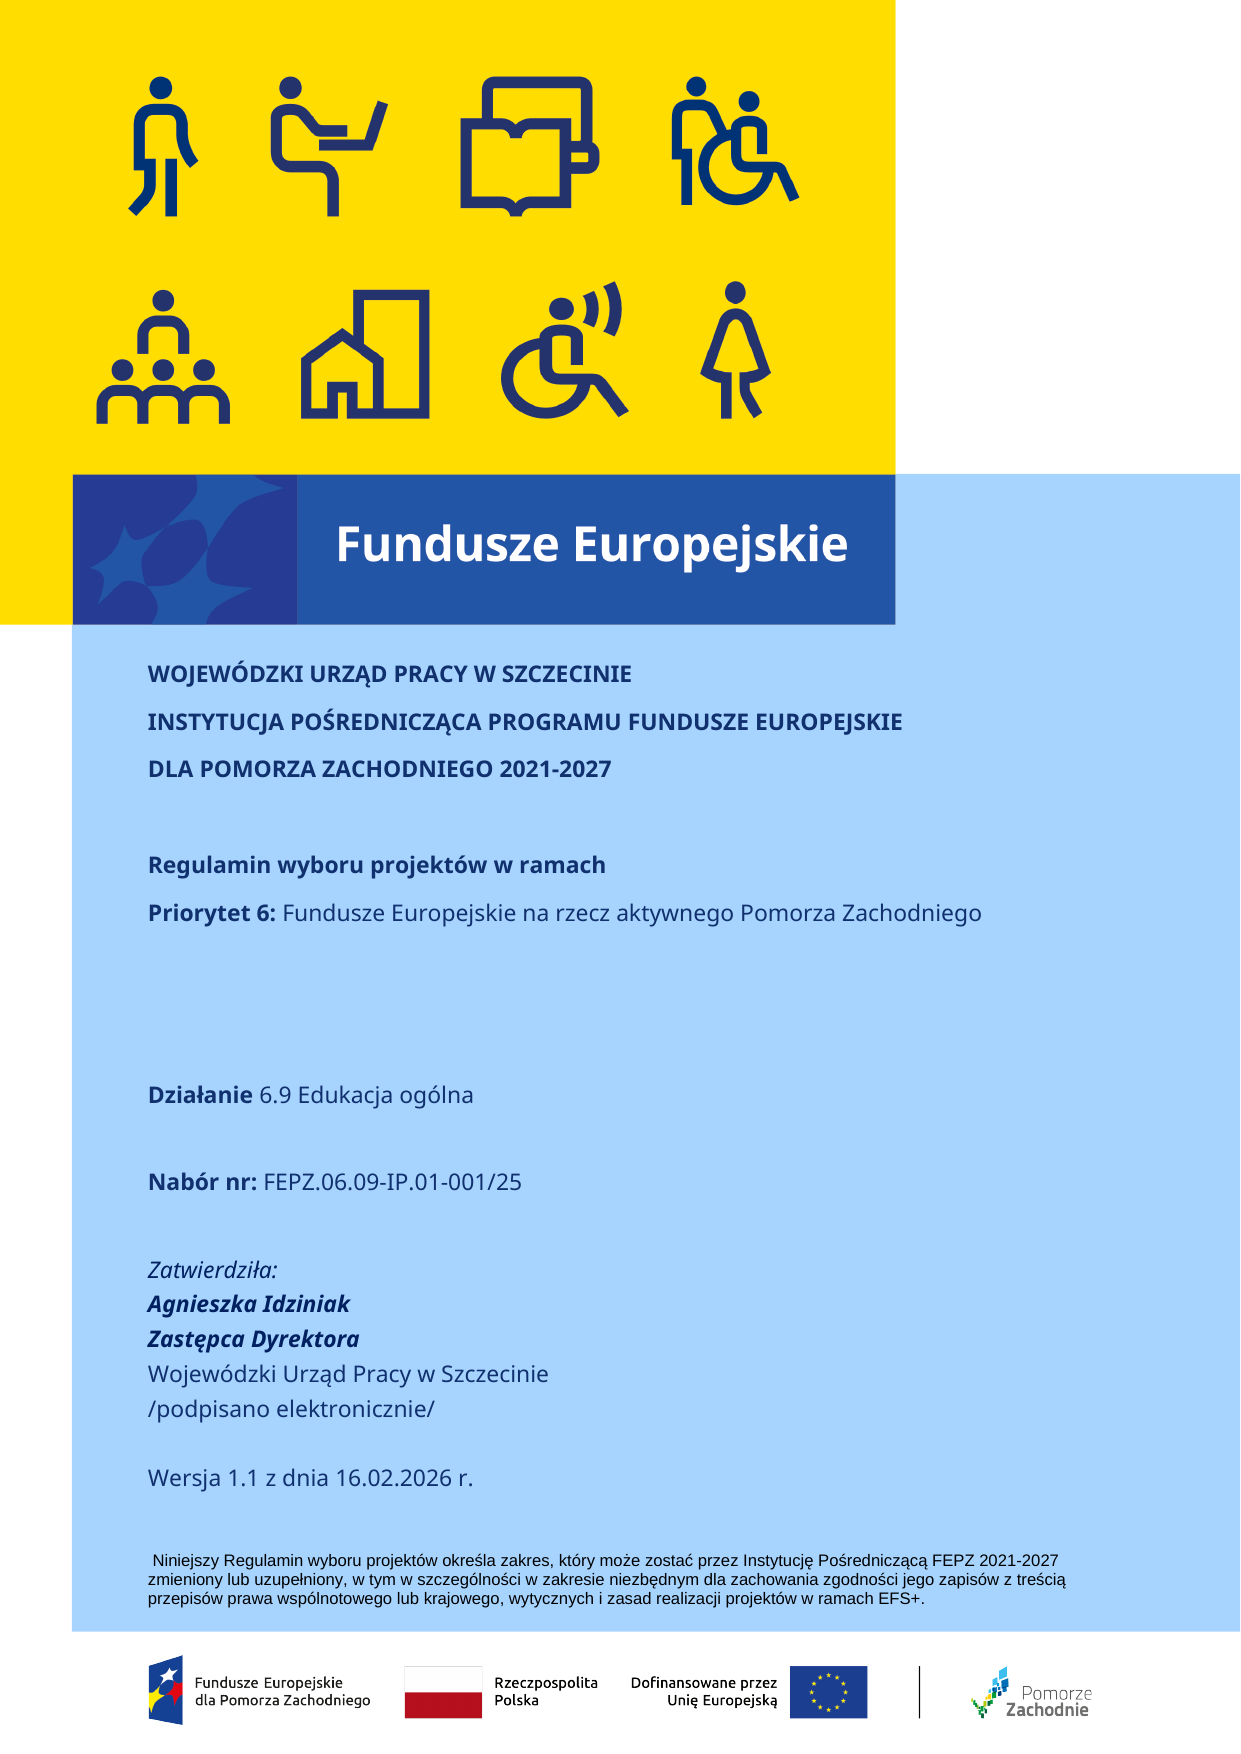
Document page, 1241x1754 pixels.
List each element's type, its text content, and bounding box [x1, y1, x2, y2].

text Zatwierdziła: [148, 1254, 1092, 1285]
picture [0, 0, 896, 625]
text /podpisano elektronicznie/ [148, 1392, 1092, 1424]
text Działanie 6.9 Edukacja ogólna [148, 1079, 1092, 1110]
text Zastępca Dyrektora [148, 1323, 1092, 1354]
text Nabór nr: FEPZ.06.09-IP.01-001/25 [148, 1166, 1092, 1198]
picture [148, 1655, 1092, 1725]
text Wojewódzki Urząd Pracy w Szczecinie [148, 1358, 1092, 1389]
text Agnieszka Idziniak [148, 1288, 1092, 1320]
text Wersja 1.1 z dnia 16.02.2026 r. [148, 1462, 1092, 1493]
